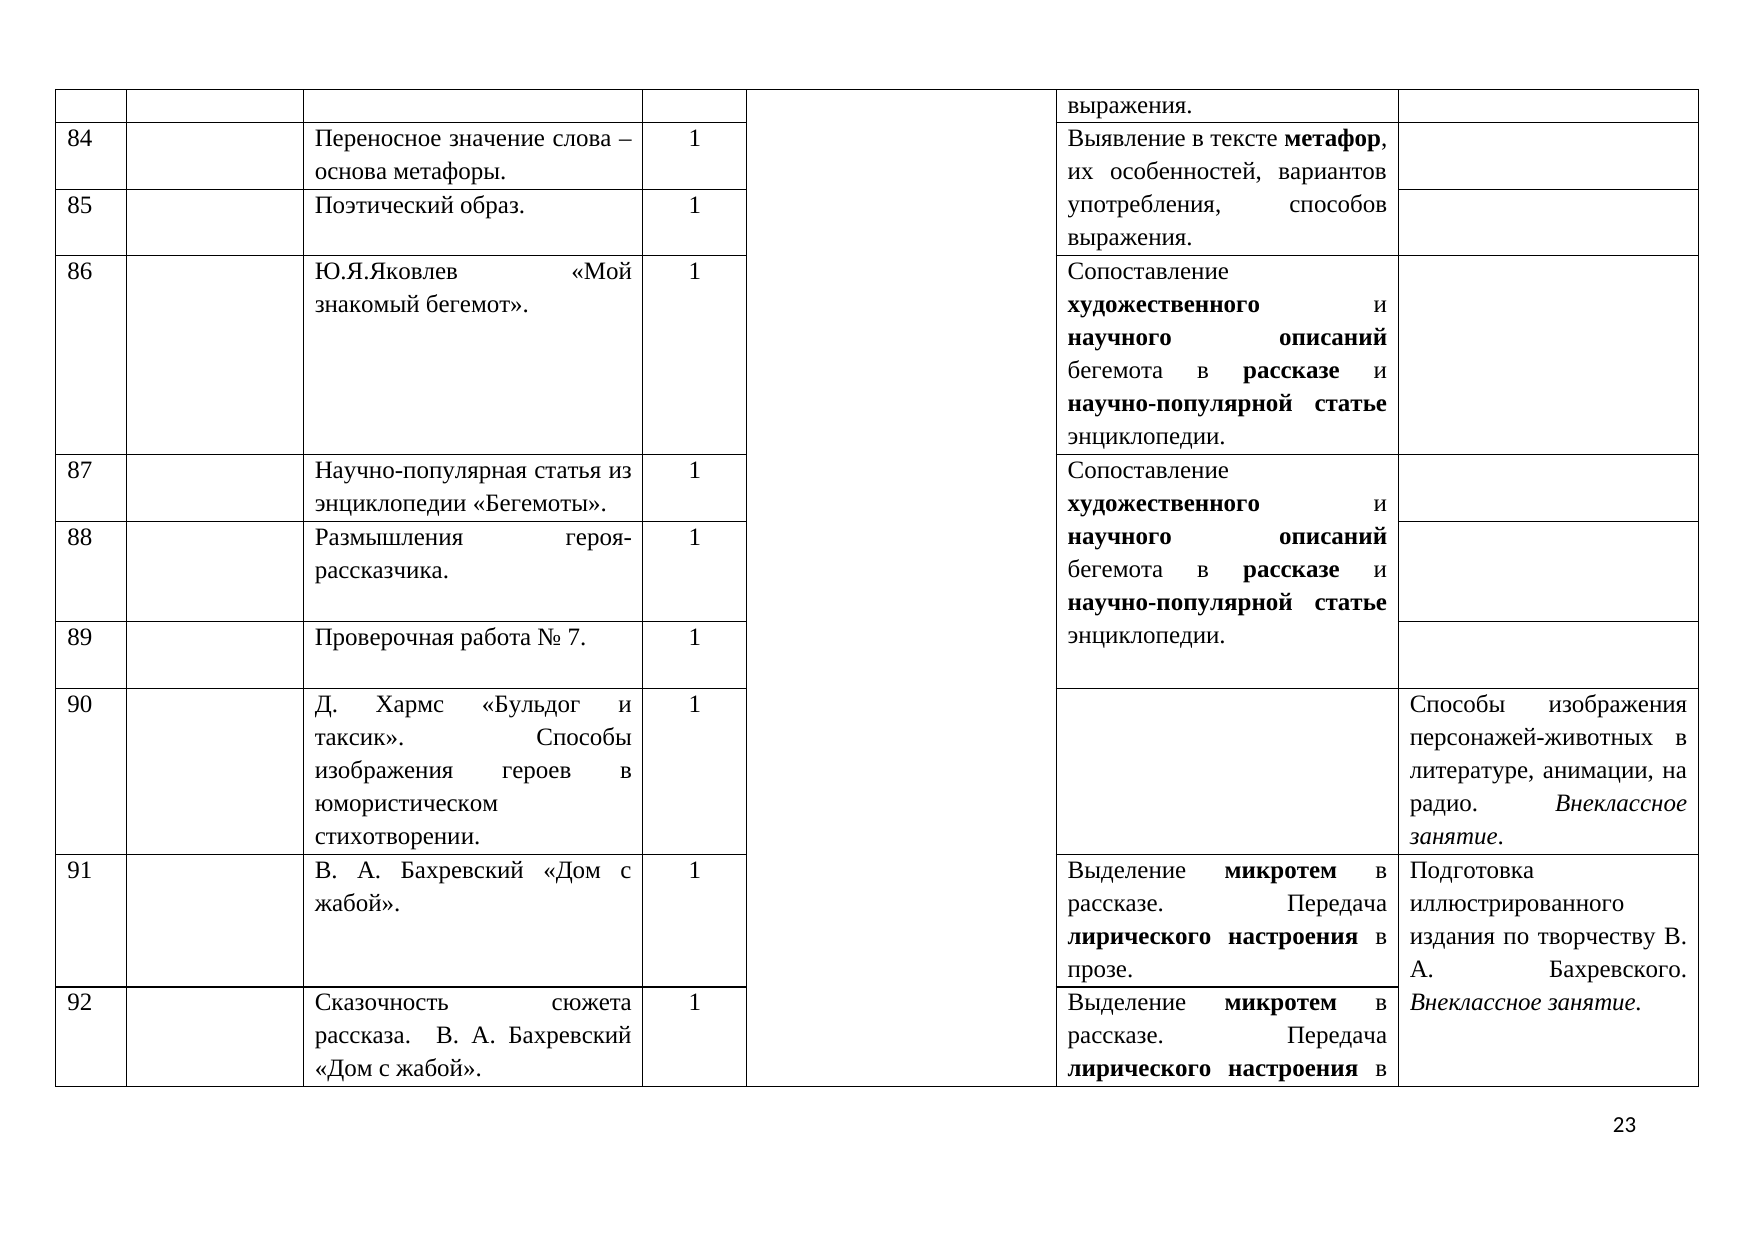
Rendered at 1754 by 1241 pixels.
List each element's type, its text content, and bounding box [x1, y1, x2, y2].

table_cell [127, 689, 303, 854]
table_cell [1399, 190, 1698, 255]
table_cell [127, 123, 303, 189]
table_cell 84 [56, 123, 126, 189]
table_cell [1399, 522, 1698, 621]
table_cell 1 [643, 522, 746, 621]
table_cell Ю.Я.Яковлев «Мой знакомый бегемот». [304, 256, 642, 454]
table_cell [1399, 90, 1698, 122]
table_cell 1 [643, 256, 746, 454]
table_cell [127, 256, 303, 454]
table_cell 83 [56, 90, 126, 122]
table_cell [1057, 689, 1398, 854]
table_cell 87 [56, 455, 126, 521]
table_cell Сказочность сюжета рассказа. В. А. Бахревский «Дом с жабой». [304, 988, 642, 1086]
table_cell [127, 90, 303, 122]
table_cell 89 [56, 622, 126, 688]
table_cell [1399, 622, 1698, 688]
table_cell [1399, 455, 1698, 521]
table_cell 1 [643, 123, 746, 189]
table_cell В. А. Бахревский «Дом с жабой». [304, 855, 642, 986]
table_cell Сопоставление художественного и научного описаний бегемота в рассказе и научно-популярной статье энциклопедии. [1057, 256, 1398, 454]
table_cell Д. Хармс «Бульдог и таксик». Способы изображения героев в юмористическом стихотворении. [304, 689, 642, 854]
table_cell Научно-популярная статья из энциклопедии «Бегемоты». [304, 455, 642, 521]
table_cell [304, 90, 642, 122]
table_cell Поэтический образ. [304, 190, 642, 255]
table_cell Переносное значение слова – основа метафоры. [304, 123, 642, 189]
table_cell 1 [643, 455, 746, 521]
table_cell 1 [643, 90, 746, 122]
table_cell Проверочная работа № 7. [304, 622, 642, 688]
table_cell [127, 988, 303, 1086]
table_cell [127, 190, 303, 255]
table_cell [127, 855, 303, 986]
table_cell [127, 522, 303, 621]
table_cell [127, 455, 303, 521]
table_cell [127, 622, 303, 688]
table_cell Способы изображения персонажей-животных в литературе, анимации, на радио. Внеклассное занятие. [1399, 689, 1698, 854]
table_cell 1 [643, 988, 746, 1086]
table_cell 85 [56, 190, 126, 255]
table_cell 91 [56, 855, 126, 986]
table_cell 86 [56, 256, 126, 454]
table_cell 88 [56, 522, 126, 621]
table_cell [1399, 256, 1698, 454]
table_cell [1057, 855, 1398, 986]
table_cell 92 [56, 988, 126, 1086]
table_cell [1057, 988, 1398, 1086]
table_cell 90 [56, 689, 126, 854]
table_cell Размышления героя-рассказчика. [304, 522, 642, 621]
table_cell 1 [643, 855, 746, 986]
table_cell [1399, 123, 1698, 189]
table_cell Сопоставление художественного и научного описаний бегемота в рассказе и научно-популярной статье энциклопедии. [1057, 455, 1398, 688]
table_cell Подготовка иллюстрированного издания по творчеству В. А. Бахревского. Внеклассное занятие. [1399, 855, 1698, 1086]
table_cell 1 [643, 622, 746, 688]
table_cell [1057, 123, 1398, 255]
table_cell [1057, 90, 1398, 122]
table_cell 1 [643, 190, 746, 255]
table_cell 1 [643, 689, 746, 854]
